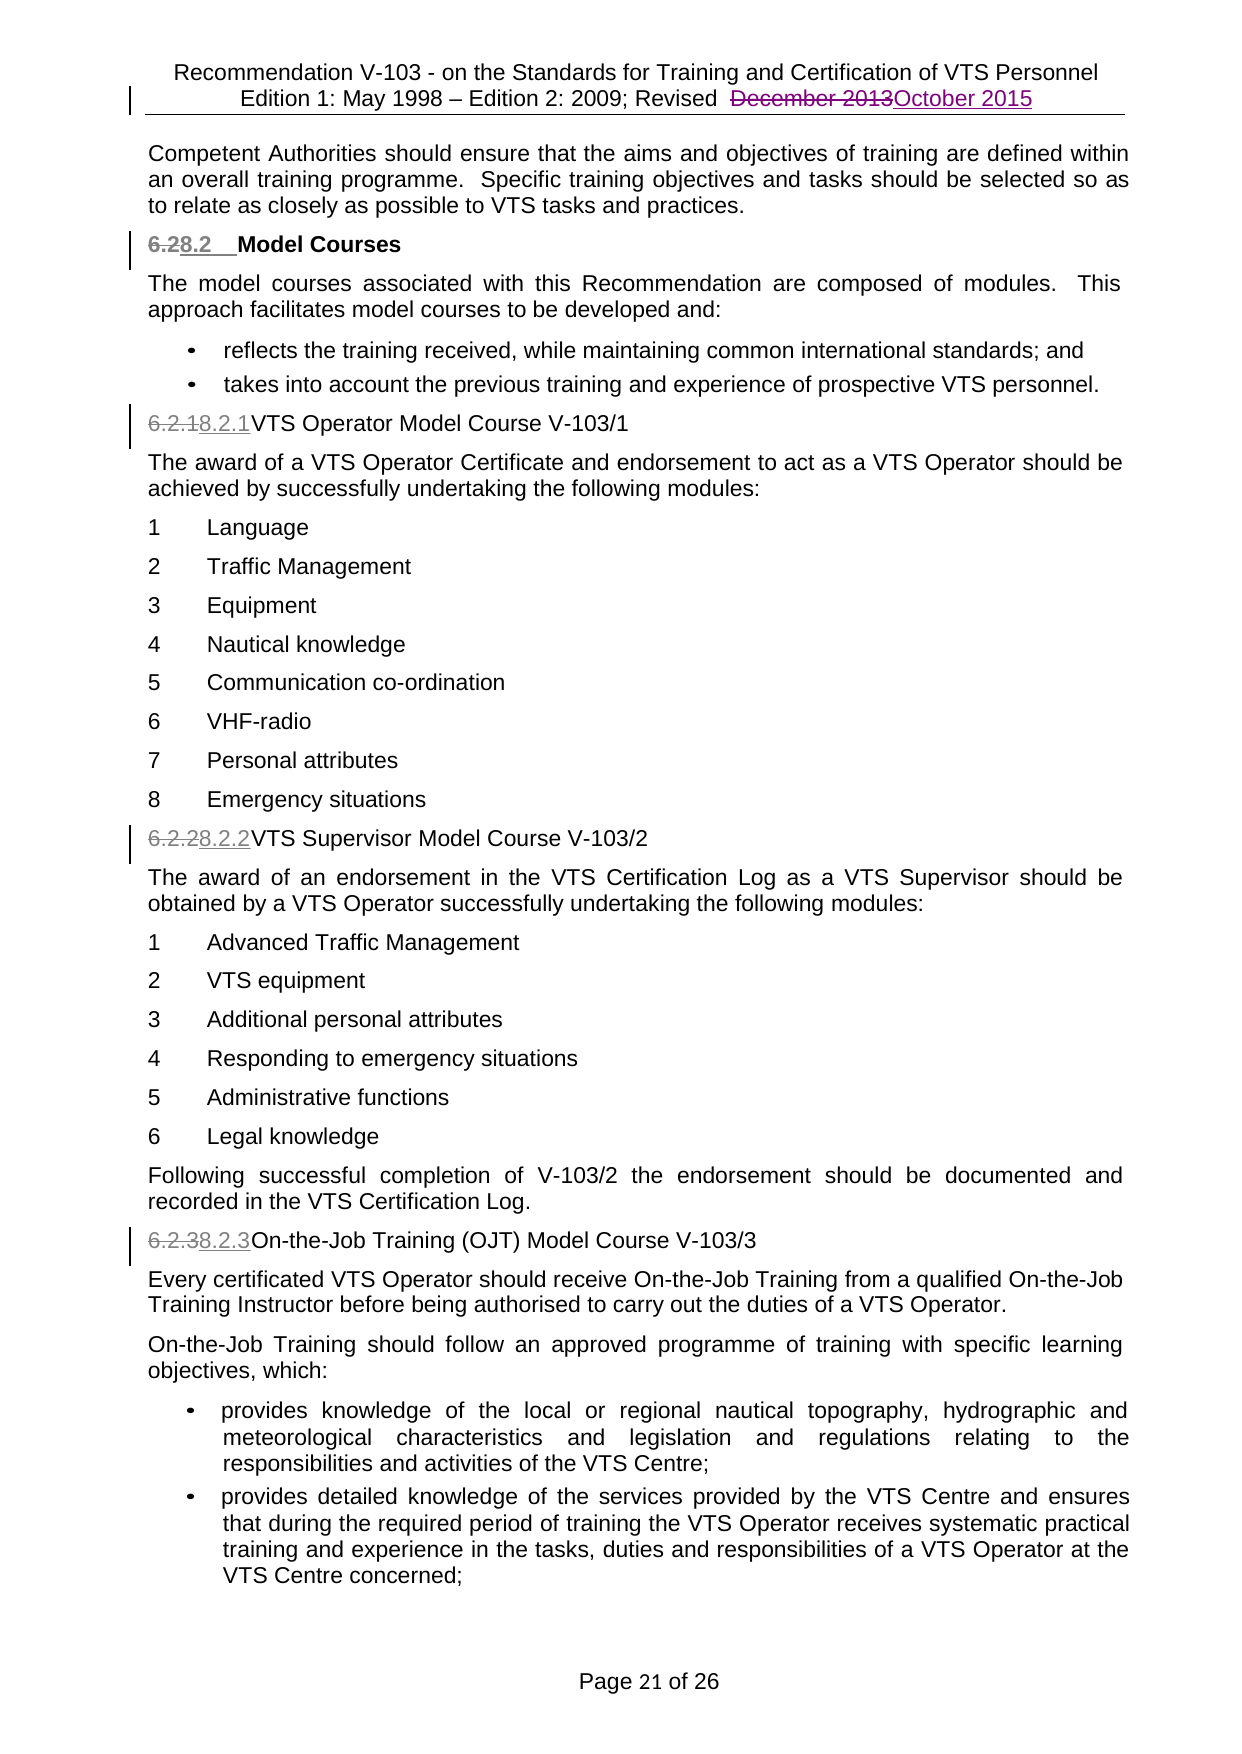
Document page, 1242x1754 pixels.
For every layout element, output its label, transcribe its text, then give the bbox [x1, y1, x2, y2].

text Training Instructor before being authorised to carry out the duties of a VTS Operator. [148, 1292, 1012, 1318]
text • reflects the training received, while maintaining common international standards; and [181, 337, 1088, 363]
text • provides knowledge of the local or regional nautical topography, hydrographic and meteorological characteristics and legislation and regulations relating to the responsibilities and activities of the VTS Centre; [185, 1397, 1129, 1476]
text 5 Administrative functions [148, 1084, 456, 1110]
text 6.2.18.2.1VTS Operator Model Course V-103/1 [148, 410, 635, 436]
text The model courses associated with this Recommendation are composed of modules. This approach facilitates model courses to be developed and: [148, 271, 1129, 323]
text Every certificated VTS Operator should receive On-the-Job Training from a qualified On-the-Job [148, 1266, 1129, 1292]
text 6 Legal knowledge [148, 1123, 386, 1149]
text 5 Communication co-ordination [148, 669, 512, 696]
text The award of a VTS Operator Certificate and endorsement to act as a VTS Operator should be achieved by successfully undertaking the following modules: [148, 449, 1129, 502]
text On-the-Job Training should follow an approved programme of training with specific learning objectives, which: [148, 1331, 1129, 1384]
text Following successful completion of V-103/2 the endorsement should be documented and recorded in the VTS Certification Log. [148, 1162, 1129, 1214]
text 6 VHF-radio [148, 708, 318, 734]
text 6.2.28.2.2VTS Supervisor Model Course V-103/2 [148, 825, 654, 851]
text 2 VTS equipment [148, 967, 372, 994]
text 1 Language [148, 514, 316, 540]
text 7 Personal attributes [148, 747, 405, 773]
text 3 Additional personal attributes [148, 1006, 509, 1032]
text • provides detailed knowledge of the services provided by the VTS Centre and ensures that during the required period of training the VTS Operator receives systematic practical training and experience in the tasks, duties and responsibilities of a VTS Operator at the VTS Centre concerned; [185, 1484, 1129, 1588]
text 4 Responding to emergency situations [148, 1045, 584, 1071]
text • takes into account the previous training and experience of prospective VTS personnel. [181, 371, 1104, 397]
text 8 Emergency situations [148, 786, 433, 812]
text 6.2.38.2.3On-the-Job Training (OJT) Model Course V-103/3 [148, 1227, 762, 1253]
text 4 Nautical knowledge [148, 631, 412, 657]
text Competent Authorities should ensure that the aims and objectives of training are defined within an overall training programme. Specific training objectives and tasks should be selected so as to relate as closely as possible to VTS tasks and practices. [148, 140, 1129, 219]
text The award of an endorsement in the VTS Certification Log as a VTS Supervisor should be obtained by a VTS Operator successfully undertaking the following modules: [148, 863, 1129, 916]
text 3 Equipment [148, 592, 323, 618]
text 6.28.2 Model Courses [148, 231, 408, 257]
text 2 Traffic Management [148, 553, 417, 579]
text 1 Advanced Traffic Management [148, 928, 526, 955]
